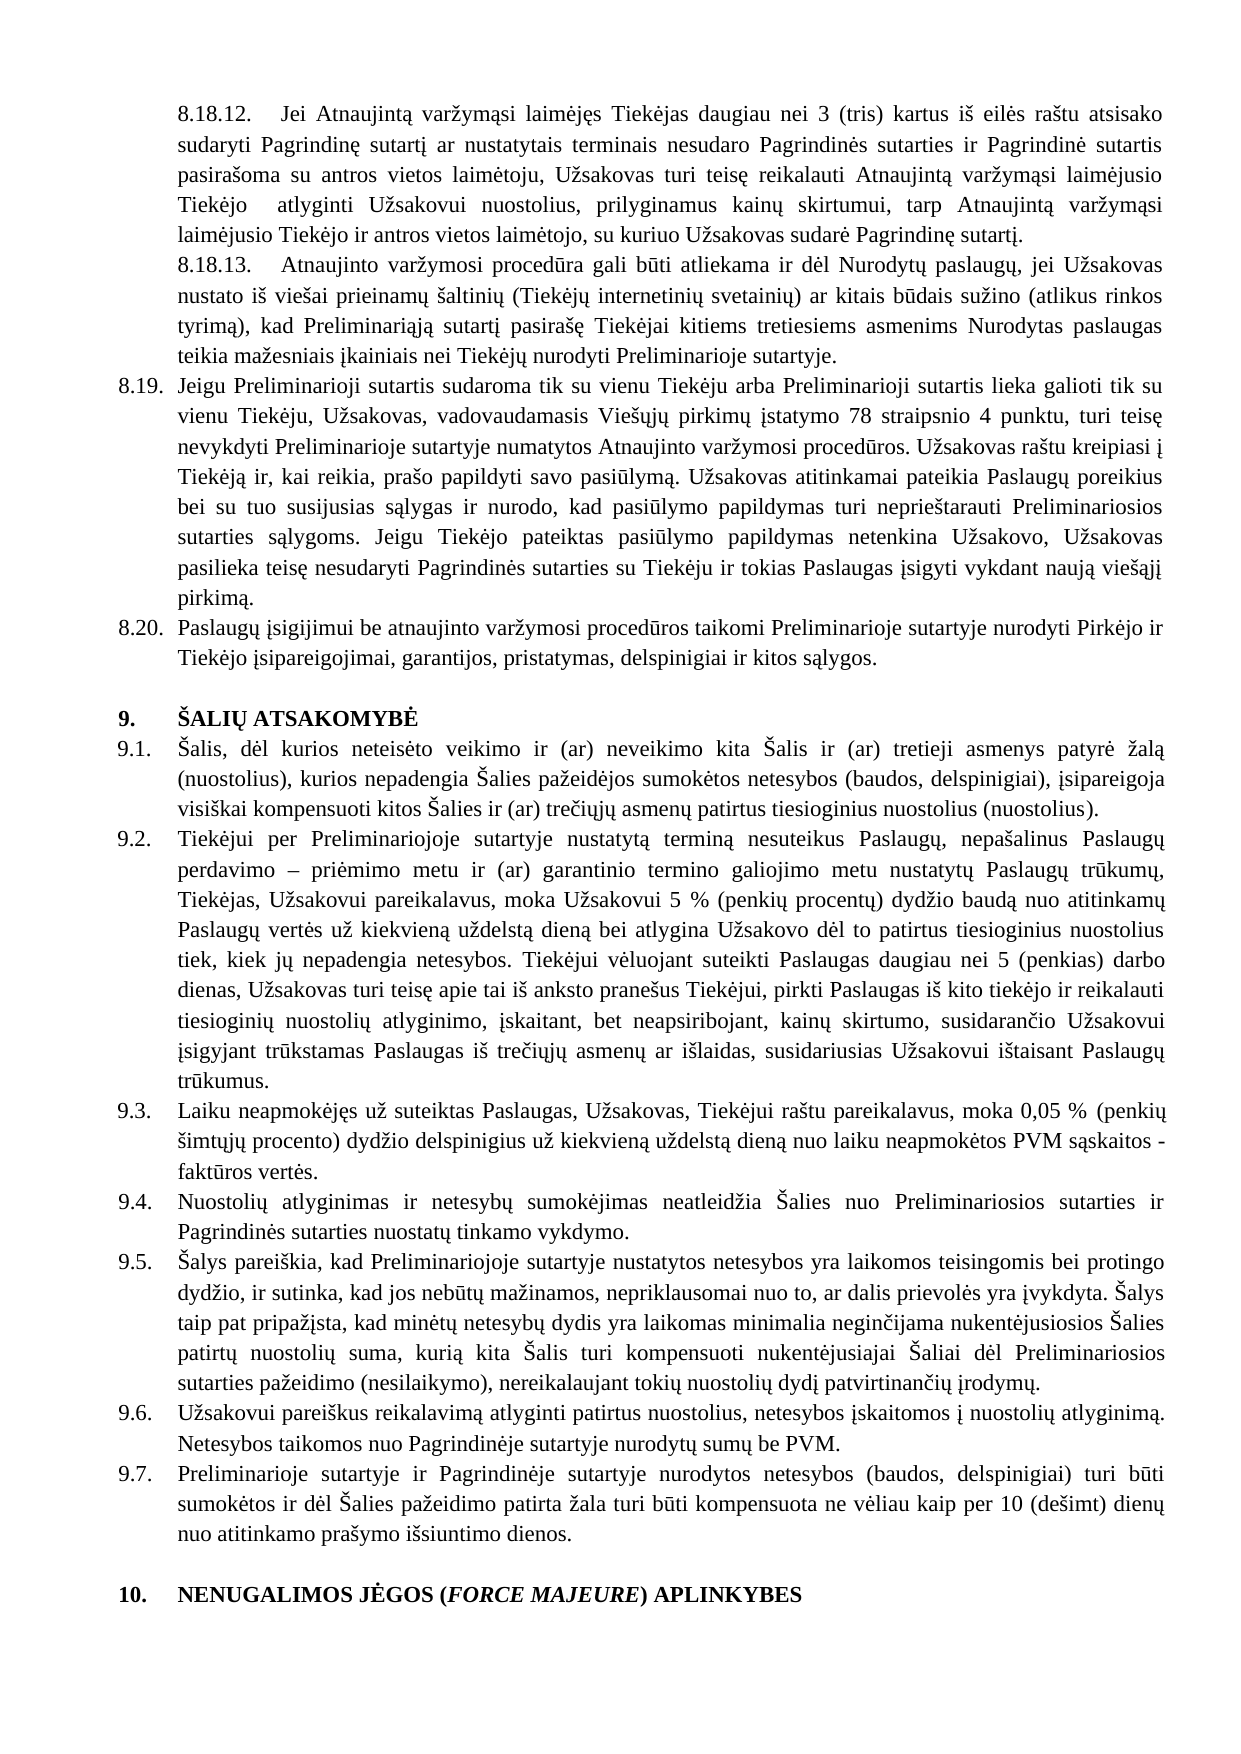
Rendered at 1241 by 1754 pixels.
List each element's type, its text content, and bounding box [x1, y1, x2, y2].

list Jeigu Preliminarioji sutartis sudaroma tik su vienu Tiekėju arba Preliminarioji sutartis lieka galioti tik su vienu Tiekėju, Užsakovas, vadovaudamasis Viešųjų pirkimų įstatymo 78 straipsnio 4 punktu, turi teisę nevykdyti Preliminarioje sutartyje numatytos Atnaujinto varžymosi procedūros. Užsakovas raštu kreipiasi į Tiekėją ir, kai reikia, prašo papildyti savo pasiūlymą. Užsakovas atitinkamai pateikia Paslaugų poreikius bei su tuo susijusias sąlygas ir nurodo, kad pasiūlymo papildymas turi neprieštarauti Preliminariosios sutarties sąlygoms. Jeigu Tiekėjo pateiktas pasiūlymo papildymas netenkina Užsakovo, Užsakovas pasilieka teisę nesudaryti Pagrindinės sutarties su Tiekėju ir tokias Paslaugas įsigyti vykdant naują viešąjį pirkimą. [118, 372, 1164, 610]
list Paslaugų įsigijimui be atnaujinto varžymosi procedūros taikomi Preliminarioje sutartyje nurodyti Pirkėjo ir Tiekėjo įsipareigojimai, garantijos, pristatymas, delspinigiai ir kitos sąlygos. [118, 614, 1164, 671]
list Nuostolių atlyginimas ir netesybų sumokėjimas neatleidžia Šalies nuo Preliminariosios sutarties ir Pagrindinės sutarties nuostatų tinkamo vykdymo. [118, 1188, 1164, 1244]
list Atnaujinto varžymosi procedūra gali būti atliekama ir dėl Nurodytų paslaugų, jei Užsakovas nustato iš viešai prieinamų šaltinių (Tiekėjų internetinių svetainių) ar kitais būdais sužino (atlikus rinkos tyrimą), kad Preliminariąją sutartį pasirašę Tiekėjai kitiems tretiesiems asmenims Nurodytas paslaugas teikia mažesniais įkainiais nei Tiekėjų nurodyti Preliminarioje sutartyje. [177, 251, 1164, 368]
list Užsakovui pareiškus reikalavimą atlyginti patirtus nuostolius, netesybos įskaitomos į nuostolių atlyginimą. Netesybos taikomos nuo Pagrindinėje sutartyje nurodytų sumų be PVM. [118, 1399, 1166, 1456]
list ŠALIŲ ATSAKOMYBĖ [118, 704, 1164, 731]
list Tiekėjui per Preliminariojoje sutartyje nustatytą terminą nesuteikus Paslaugų, nepašalinus Paslaugų perdavimo – priėmimo metu ir (ar) garantinio termino galiojimo metu nustatytų Paslaugų trūkumų, Tiekėjas, Užsakovui pareikalavus, moka Užsakovui 5 % (penkių procentų) dydžio baudą nuo atitinkamų Paslaugų vertės už kiekvieną uždelstą dieną bei atlygina Užsakovo dėl to patirtus tiesioginius nuostolius tiek, kiek jų nepadengia netesybos. Tiekėjui vėluojant suteikti Paslaugas daugiau nei 5 (penkias) darbo dienas, Užsakovas turi teisę apie tai iš anksto pranešus Tiekėjui, pirkti Paslaugas iš kito tiekėjo ir reikalauti tiesioginių nuostolių atlyginimo, įskaitant, bet neapsiribojant, kainų skirtumo, susidarančio Užsakovui įsigyjant trūkstamas Paslaugas iš trečiųjų asmenų ar išlaidas, susidariusias Užsakovui ištaisant Paslaugų trūkumus. [117, 825, 1166, 1093]
list Šalys pareiškia, kad Preliminariojoje sutartyje nustatytos netesybos yra laikomos teisingomis bei protingo dydžio, ir sutinka, kad jos nebūtų mažinamos, nepriklausomai nuo to, ar dalis prievolės yra įvykdyta. Šalys taip pat pripažįsta, kad minėtų netesybų dydis yra laikomas minimalia neginčijama nukentėjusiosios Šalies patirtų nuostolių suma, kurią kita Šalis turi kompensuoti nukentėjusiajai Šaliai dėl Preliminariosios sutarties pažeidimo (nesilaikymo), nereikalaujant tokių nuostolių dydį patvirtinančių įrodymų. [118, 1248, 1166, 1396]
list Šalis, dėl kurios neteisėto veikimo ir (ar) neveikimo kita Šalis ir (ar) tretieji asmenys patyrė žalą (nuostolius), kurios nepadengia Šalies pažeidėjos sumokėtos netesybos (baudos, delspinigiai), įsipareigoja visiškai kompensuoti kitos Šalies ir (ar) trečiųjų asmenų patirtus tiesioginius nuostolius (nuostolius). [117, 735, 1166, 822]
list Laiku neapmokėjęs už suteiktas Paslaugas, Užsakovas, Tiekėjui raštu pareikalavus, moka 0,05 % (penkių šimtųjų procento) dydžio delspinigius už kiekvieną uždelstą dieną nuo laiku neapmokėtos PVM sąskaitos - faktūros vertės. [117, 1097, 1166, 1184]
list Preliminarioje sutartyje ir Pagrindinėje sutartyje nurodytos netesybos (baudos, delspinigiai) turi būti sumokėtos ir dėl Šalies pažeidimo patirta žala turi būti kompensuota ne vėliau kaip per 10 (dešimt) dienų nuo atitinkamo prašymo išsiuntimo dienos. [118, 1460, 1166, 1547]
list Jei Atnaujintą varžymąsi laimėjęs Tiekėjas daugiau nei 3 (tris) kartus iš eilės raštu atsisako sudaryti Pagrindinę sutartį ar nustatytais terminais nesudaro Pagrindinės sutarties ir Pagrindinė sutartis pasirašoma su antros vietos laimėtoju, Užsakovas turi teisę reikalauti Atnaujintą varžymąsi laimėjusio Tiekėjo atlyginti Užsakovui nuostolius, prilyginamus kainų skirtumui, tarp Atnaujintą varžymąsi laimėjusio Tiekėjo ir antros vietos laimėtojo, su kuriuo Užsakovas sudarė Pagrindinę sutartį. [177, 100, 1164, 248]
list NENUGALIMOS JĖGOS (FORCE MAJEURE) APLINKYBES [118, 1581, 1164, 1607]
